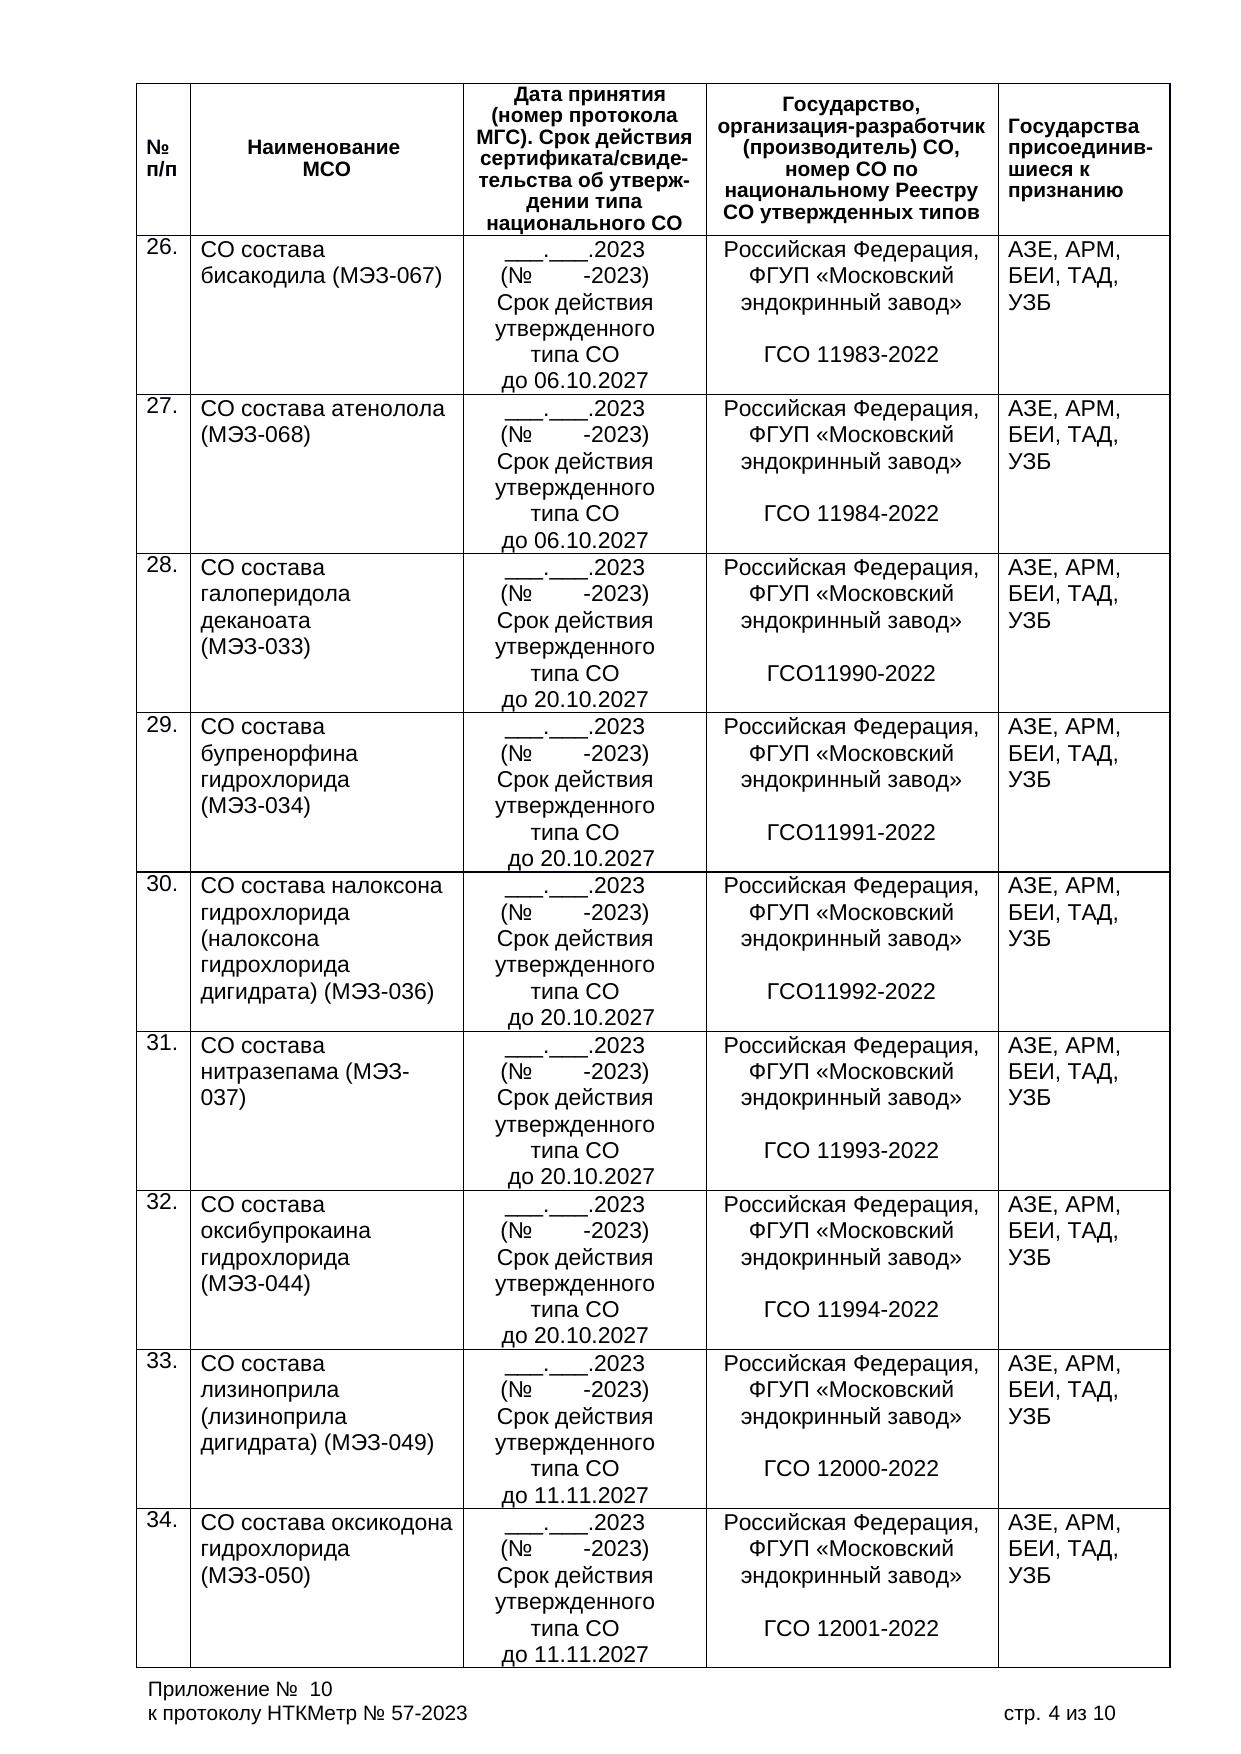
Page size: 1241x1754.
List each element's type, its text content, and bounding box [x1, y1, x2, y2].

table_cell АЗЕ, АРМ, БЕИ, ТАД, УЗБ [999, 554, 1169, 712]
table_cell СО состава галоперидола деканоата (МЭЗ-033) [191, 554, 463, 712]
table_cell Российская Федерация, ФГУП «Московский эндокринный завод» ГСО 12001-2022 [707, 1509, 998, 1667]
table_cell Российская Федерация, ФГУП «Московский эндокринный завод» ГСО 11983-2022 [707, 236, 998, 394]
table_cell [137, 1191, 190, 1349]
table_cell СО состава оксикодона гидрохлорида (МЭЗ-050) [191, 1509, 463, 1667]
table_cell ___.___.2023 (№ -2023) Срок действия утвержденного типа СО до 20.10.2027 [464, 873, 706, 1031]
table_cell [137, 873, 190, 1031]
table_cell Российская Федерация, ФГУП «Московский эндокринный завод» ГСО 11993-2022 [707, 1032, 998, 1190]
table_cell ___.___.2023 (№ -2023) Срок действия утвержденного типа СО до 20.10.2027 [464, 713, 706, 871]
table_cell ___.___.2023 (№ -2023) Срок действия утвержденного типа СО до 20.10.2027 [464, 554, 706, 712]
table_cell [137, 236, 190, 394]
table_header Наименование МСО [191, 84, 463, 235]
table_cell АЗЕ, АРМ, БЕИ, ТАД, УЗБ [999, 1032, 1169, 1190]
table_cell ___.___.2023 (№ -2023) Срок действия утвержденного типа СО до 06.10.2027 [464, 395, 706, 553]
table_cell СО состава бупренорфина гидрохлорида (МЭЗ-034) [191, 713, 463, 871]
table_cell Российская Федерация, ФГУП «Московский эндокринный завод» ГСО11992-2022 [707, 873, 998, 1031]
table_cell ___.___.2023 (№ -2023) Срок действия утвержденного типа СО до 11.11.2027 [464, 1509, 706, 1667]
table_cell СО состава оксибупрокаина гидрохлорида (МЭЗ-044) [191, 1191, 463, 1349]
table_cell АЗЕ, АРМ, БЕИ, ТАД, УЗБ [999, 1350, 1169, 1508]
table_cell Российская Федерация, ФГУП «Московский эндокринный завод» ГСО 12000-2022 [707, 1350, 998, 1508]
table_cell АЗЕ, АРМ, БЕИ, ТАД, УЗБ [999, 873, 1169, 1031]
table_cell СО состава атенолола (МЭЗ-068) [191, 395, 463, 553]
table_cell [137, 395, 190, 553]
table_cell [137, 554, 190, 712]
table_cell АЗЕ, АРМ, БЕИ, ТАД, УЗБ [999, 1509, 1169, 1667]
table_header Государство, организация-разработчик (производитель) СО, номер СО по национальному Реестру СО утвержденных типов [707, 84, 998, 235]
table_cell ___.___.2023 (№ -2023) Срок действия утвержденного типа СО до 20.10.2027 [464, 1032, 706, 1190]
table_header № п/п [137, 84, 190, 235]
table_cell СО состава налоксона гидрохлорида (налоксона гидрохлорида дигидрата) (МЭЗ-036) [191, 873, 463, 1031]
table_cell СО состава бисакодила (МЭЗ-067) [191, 236, 463, 394]
table_cell [137, 1509, 190, 1667]
table_cell СО состава нитразепама (МЭЗ-037) [191, 1032, 463, 1190]
table_header Дата принятия (номер протокола МГС). Срок действия сертификата/свиде-тельства об утверж-дении типа национального СО [464, 84, 706, 235]
table_cell ___.___.2023 (№ -2023) Срок действия утвержденного типа СО до 11.11.2027 [464, 1350, 706, 1508]
table_cell АЗЕ, АРМ, БЕИ, ТАД, УЗБ [999, 713, 1169, 871]
table_cell АЗЕ, АРМ, БЕИ, ТАД, УЗБ [999, 395, 1169, 553]
table_cell [137, 1032, 190, 1190]
table_cell [137, 1350, 190, 1508]
table_cell ___.___.2023 (№ -2023) Срок действия утвержденного типа СО до 06.10.2027 [464, 236, 706, 394]
table_cell [137, 713, 190, 871]
table_header Государства присоединив-шиеся к признанию [999, 84, 1169, 235]
table_cell АЗЕ, АРМ, БЕИ, ТАД, УЗБ [999, 1191, 1169, 1349]
table_cell Российская Федерация, ФГУП «Московский эндокринный завод» ГСО 11994-2022 [707, 1191, 998, 1349]
table_cell СО состава лизиноприла (лизиноприла дигидрата) (МЭЗ-049) [191, 1350, 463, 1508]
table_cell АЗЕ, АРМ, БЕИ, ТАД, УЗБ [999, 236, 1169, 394]
table_cell Российская Федерация, ФГУП «Московский эндокринный завод» ГСО11991-2022 [707, 713, 998, 871]
table_cell Российская Федерация, ФГУП «Московский эндокринный завод» ГСО11990-2022 [707, 554, 998, 712]
table_cell ___.___.2023 (№ -2023) Срок действия утвержденного типа СО до 20.10.2027 [464, 1191, 706, 1349]
table_cell Российская Федерация, ФГУП «Московский эндокринный завод» ГСО 11984-2022 [707, 395, 998, 553]
